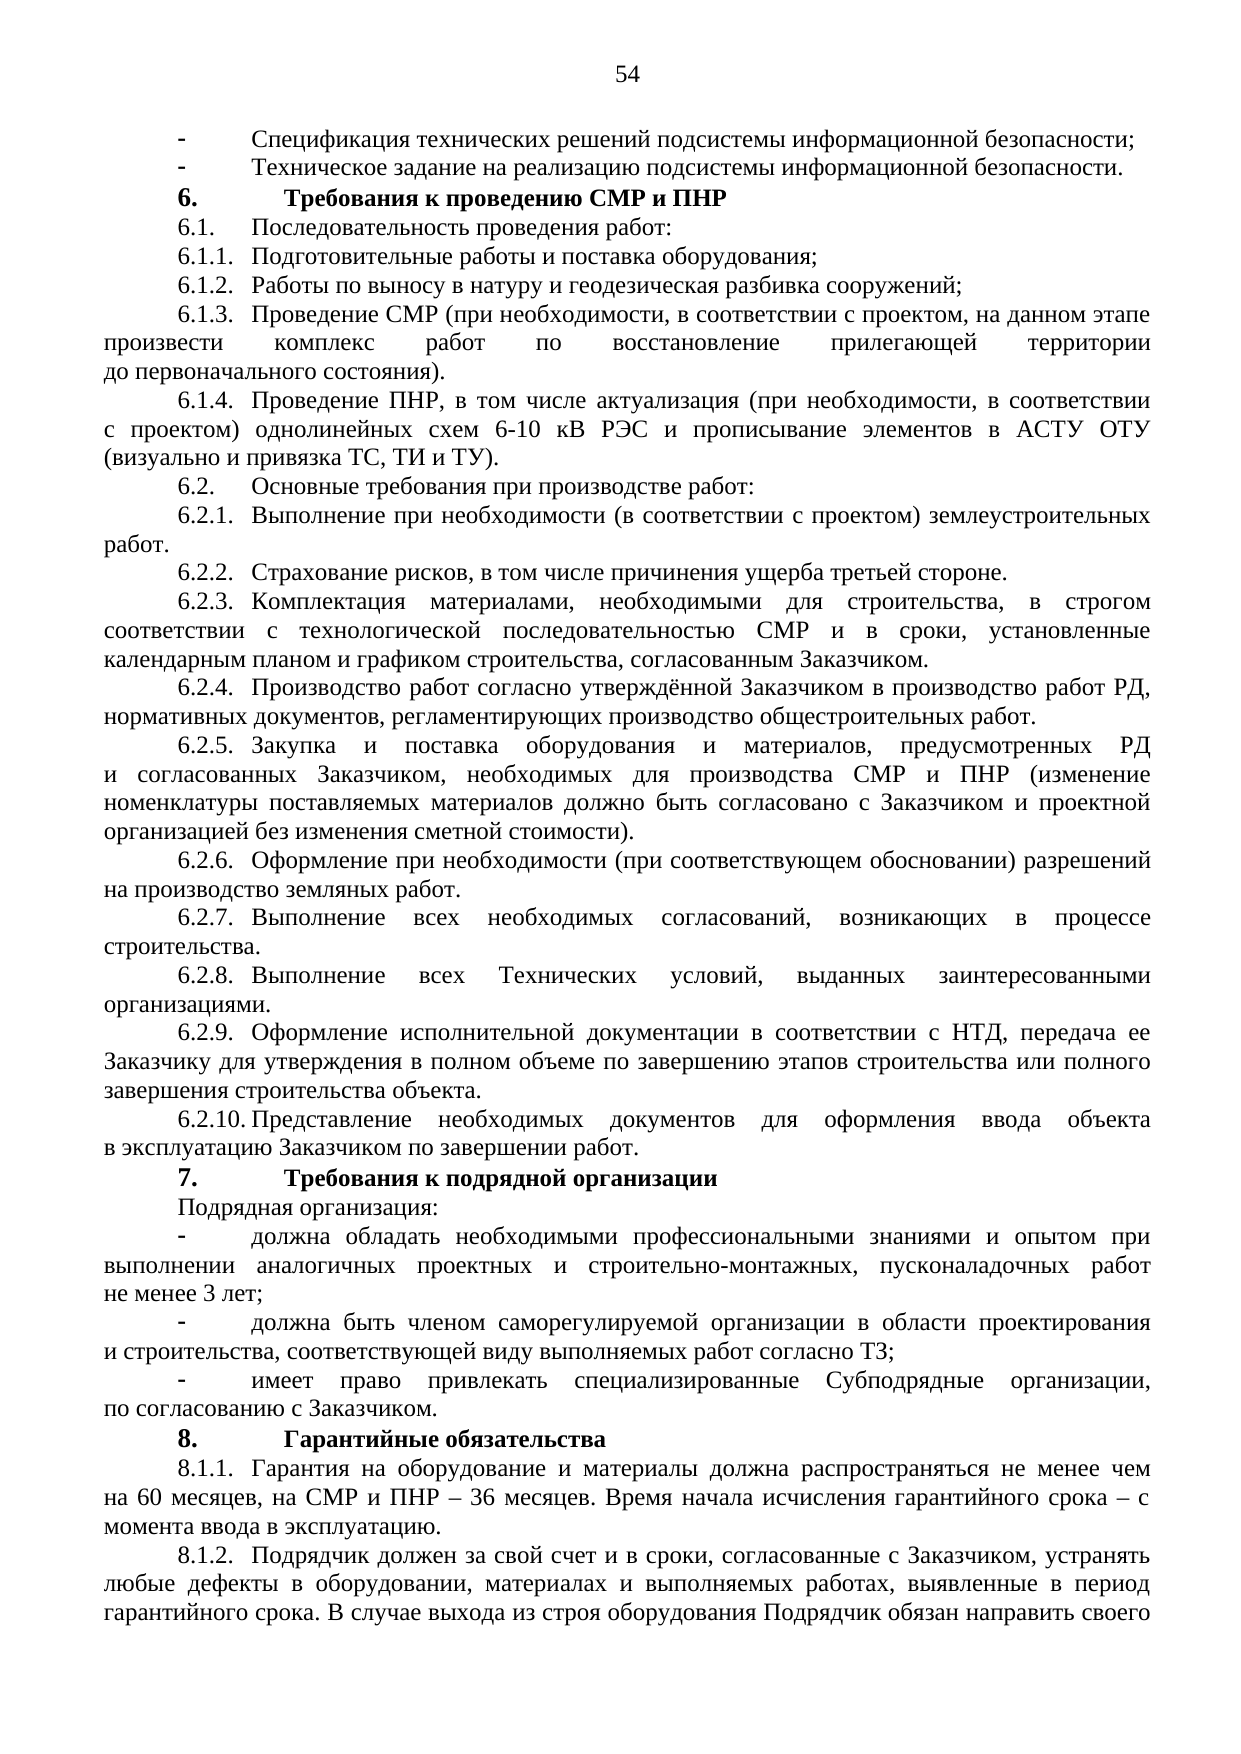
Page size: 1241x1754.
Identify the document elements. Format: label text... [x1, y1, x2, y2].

list Техническое задание на реализацию подсистемы информационной безопасности. [103, 152, 1152, 181]
list Гарантийные обязательства [103, 1422, 1152, 1453]
list Проведение ПНР, в том числе актуализация (при необходимости, в соответствии с проектом) однолинейных схем 6-10 кВ РЭС и прописывание элементов в АСТУ ОТУ (визуально и привязка ТС, ТИ и ТУ). [103, 385, 1152, 471]
list Оформление исполнительной документации в соответствии с НТД, передача ее Заказчику для утверждения в полном объеме по завершению этапов строительства или полного завершения строительства объекта. [103, 1017, 1152, 1104]
list Требования к подрядной организации [103, 1161, 1152, 1192]
list Требования к проведению СМР и ПНР [103, 181, 1152, 212]
list Последовательность проведения работ: [103, 212, 1152, 241]
list Оформление при необходимости (при соответствующем обосновании) разрешений на производство земляных работ. [103, 845, 1152, 902]
list имеет право привлекать специализированные Субподрядные организации, по согласованию с Заказчиком. [103, 1365, 1152, 1422]
list Страхование рисков, в том числе причинения ущерба третьей стороне. [103, 557, 1152, 586]
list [103, 1540, 1152, 1626]
list Гарантия на оборудование и материалы должна распространяться не менее чем на 60 месяцев, на СМР и ПНР – 36 месяцев. Время начала исчисления гарантийного срока – с момента ввода в эксплуатацию. [103, 1453, 1152, 1540]
list Основные требования при производстве работ: [103, 471, 1152, 500]
list должна быть членом саморегулируемой организации в области проектирования и строительства, соответствующей виду выполняемых работ согласно ТЗ; [103, 1307, 1152, 1365]
list Подготовительные работы и поставка оборудования; [103, 241, 1152, 270]
list Работы по выносу в натуру и геодезическая разбивка сооружений; [103, 270, 1152, 299]
list Выполнение при необходимости (в соответствии с проектом) землеустроительных работ. [103, 500, 1152, 557]
list Проведение СМР (при необходимости, в соответствии с проектом, на данном этапе произвести комплекс работ по восстановление прилегающей территории до первоначального состояния). [103, 299, 1152, 385]
list Производство работ согласно утверждённой Заказчиком в производство работ РД, нормативных документов, регламентирующих производство общестроительных работ. [103, 672, 1152, 730]
list Выполнение всех Технических условий, выданных заинтересованными организациями. [103, 960, 1152, 1017]
text Подрядная организация: [177, 1192, 1152, 1221]
list Закупка и поставка оборудования и материалов, предусмотренных РД и согласованных Заказчиком, необходимых для производства СМР и ПНР (изменение номенклатуры поставляемых материалов должно быть согласовано с Заказчиком и проектной организацией без изменения сметной стоимости). [103, 730, 1152, 845]
list Выполнение всех необходимых согласований, возникающих в процессе строительства. [103, 902, 1152, 960]
list должна обладать необходимыми профессиональными знаниями и опытом при выполнении аналогичных проектных и строительно-монтажных, пусконаладочных работ не менее 3 лет; [103, 1221, 1152, 1307]
list Комплектация материалами, необходимыми для строительства, в строгом соответствии с технологической последовательностью СМР и в сроки, установленные календарным планом и графиком строительства, согласованным Заказчиком. [103, 586, 1152, 672]
list Спецификация технических решений подсистемы информационной безопасности; [103, 124, 1152, 152]
list Представление необходимых документов для оформления ввода объекта в эксплуатацию Заказчиком по завершении работ. [103, 1104, 1152, 1161]
